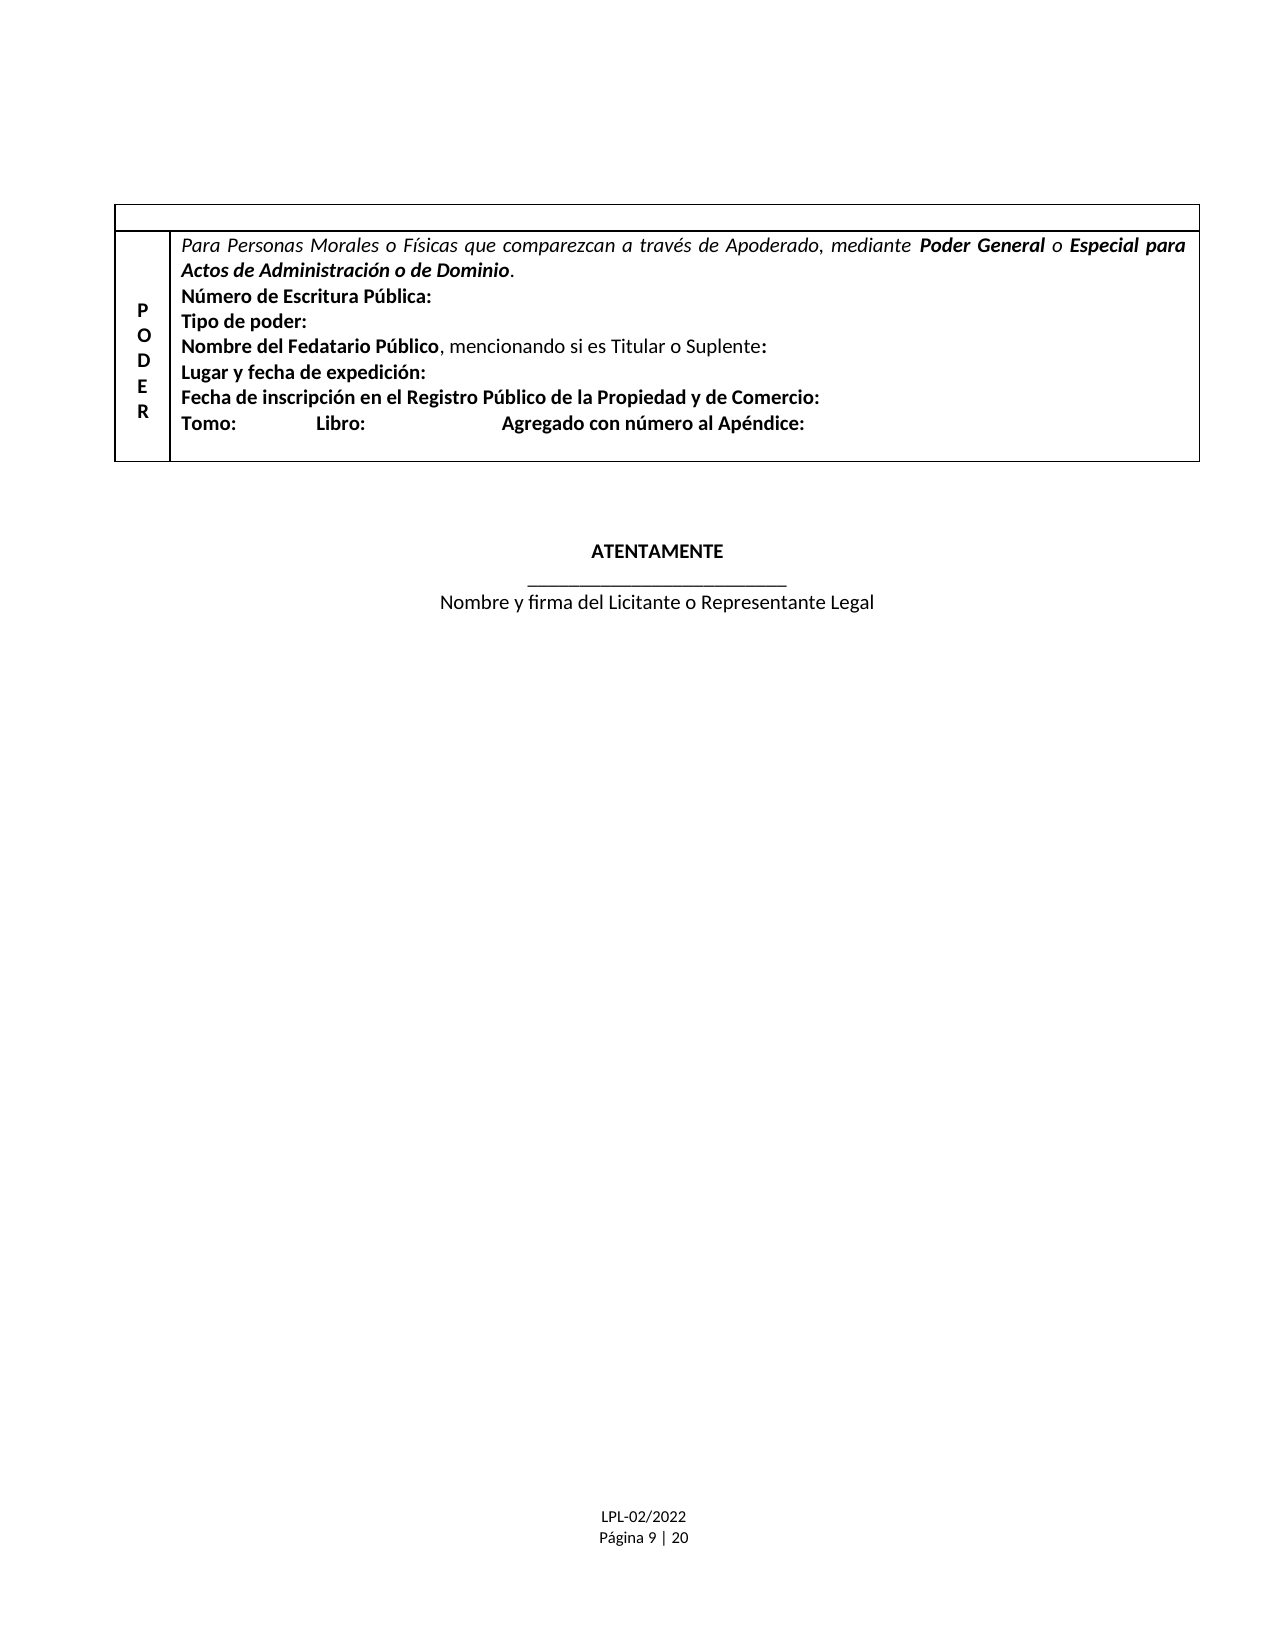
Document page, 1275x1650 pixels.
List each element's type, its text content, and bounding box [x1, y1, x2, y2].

text _________________________ [148, 564, 1167, 589]
text Nombre y firma del Licitante o Representante Legal [148, 589, 1167, 615]
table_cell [116, 205, 1199, 230]
table_cell P O D E R [116, 232, 169, 461]
text ATENTAMENTE [148, 538, 1167, 564]
table_cell Para Personas Morales o Físicas que comparezcan a través de Apoderado, mediante Poder General o Especial para Actos de Administración o de Dominio. Número de Escritura Pública: Tipo de poder: Nombre del Fedatario Público, mencionando si es Titular o Suplente: Lugar y fecha de expedición: Fecha de inscripción en el Registro Público de la Propiedad y de Comercio: Tomo: Libro: Agregado con número al Apéndice: [171, 232, 1199, 461]
